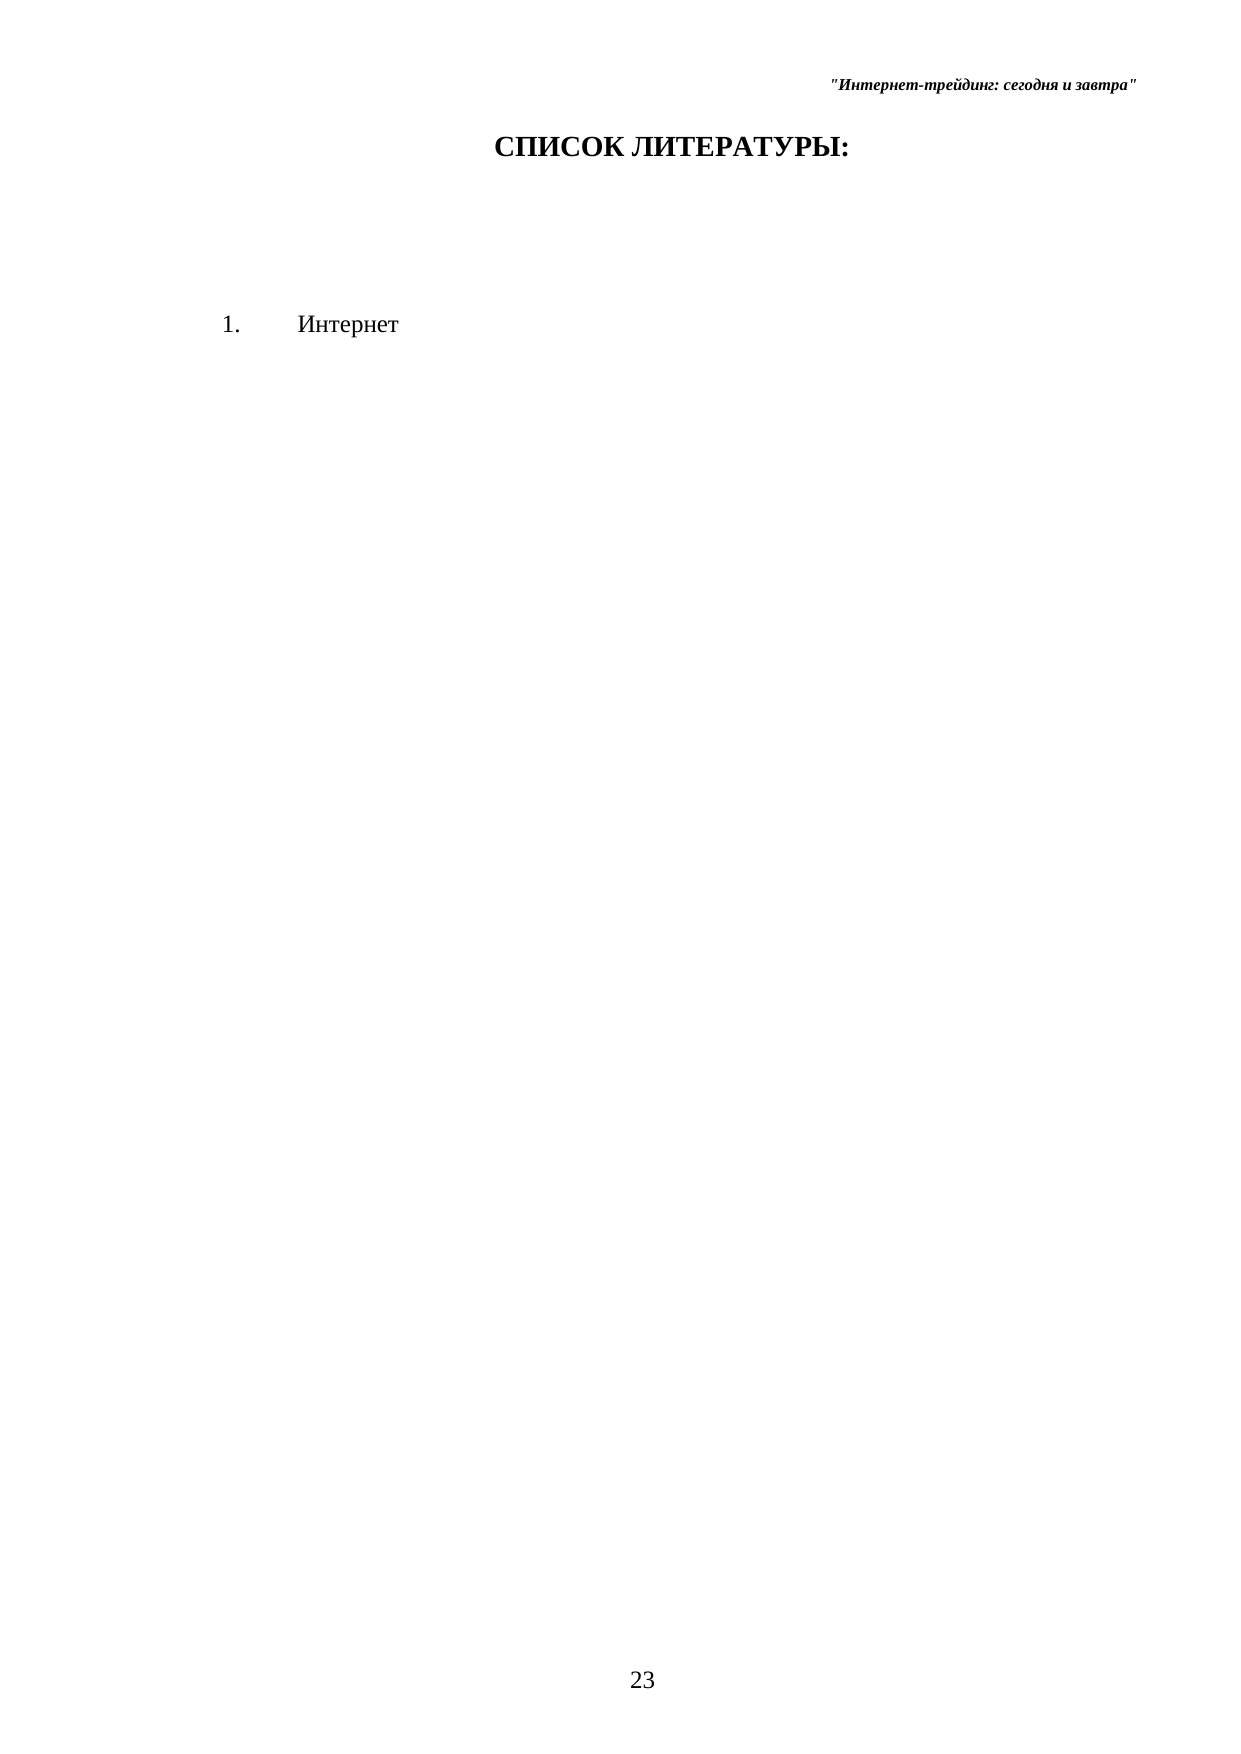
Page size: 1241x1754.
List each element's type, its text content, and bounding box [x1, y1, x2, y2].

text СПИСОК ЛИТЕРАТУPЫ: [148, 130, 1137, 163]
list Интернет [222, 308, 1107, 338]
